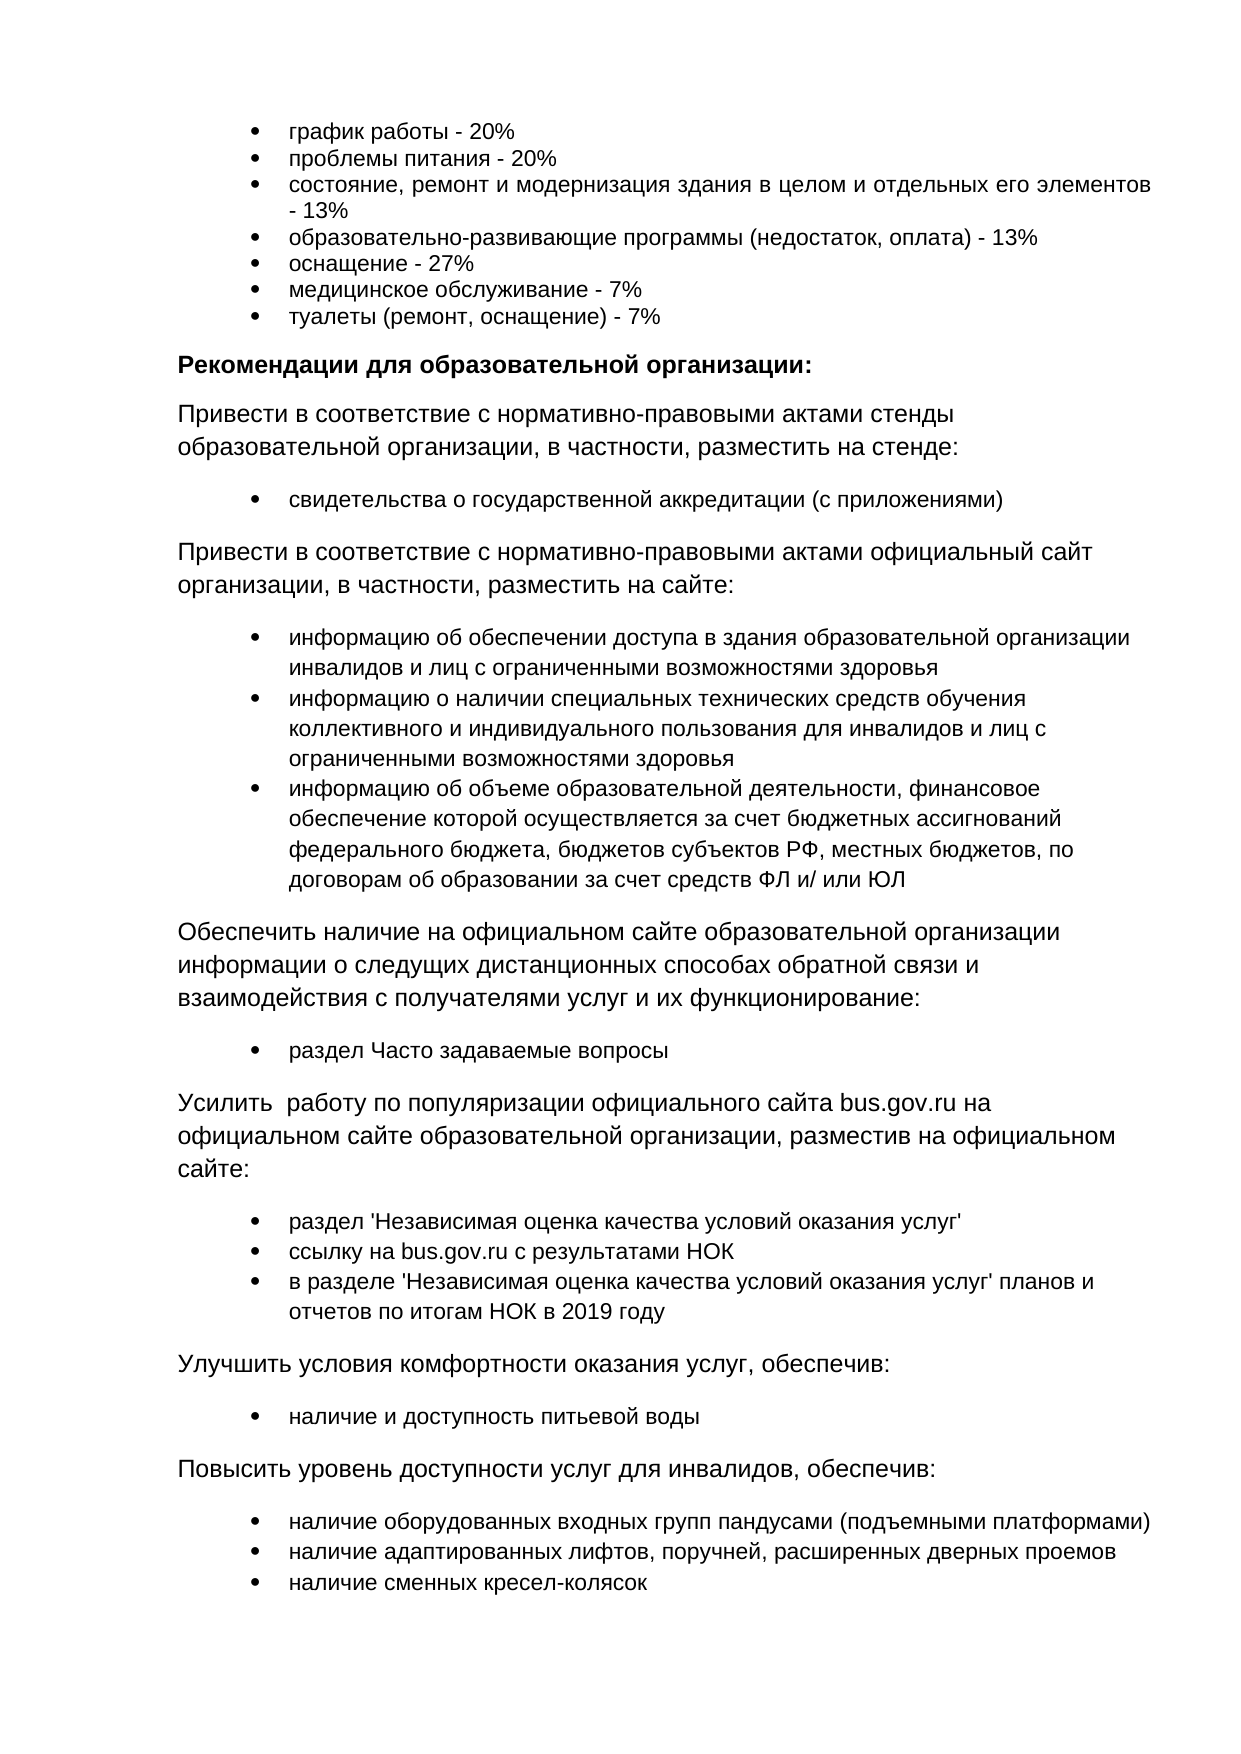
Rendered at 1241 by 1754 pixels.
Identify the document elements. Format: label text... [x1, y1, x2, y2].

list оснащение - 27% [251, 250, 1152, 276]
list раздел Часто задаваемые вопросы [251, 1037, 1152, 1063]
list образовательно-развивающие программы (недостаток, оплата) - 13% [251, 223, 1152, 250]
list свидетельства о государственной аккредитации (с приложениями) [251, 486, 1152, 513]
list проблемы питания - 20% [251, 144, 1152, 171]
list наличие оборудованных входных групп пандусами (подъемными платформами) [251, 1508, 1152, 1534]
list график работы - 20% [251, 118, 1152, 144]
text Привести в соответствие с нормативно-правовыми актами стенды образовательной организации, в частности, разместить на стенде: [177, 399, 1152, 461]
list наличие и доступность питьевой воды [251, 1403, 1152, 1429]
list медицинское обслуживание - 7% [251, 276, 1152, 303]
list наличие адаптированных лифтов, поручней, расширенных дверных проемов [251, 1538, 1152, 1565]
list информацию об обеспечении доступа в здания образовательной организации инвалидов и лиц с ограниченными возможностями здоровья [251, 624, 1152, 681]
text Усилить работу по популяризации официального сайта bus.gov.ru на официальном сайте образовательной организации, разместив на официальном сайте: [177, 1088, 1152, 1183]
list состояние, ремонт и модернизация здания в целом и отдельных его элементов - 13% [251, 171, 1152, 223]
list ссылку на bus.gov.ru с результатами НОК [251, 1238, 1152, 1264]
list раздел 'Независимая оценка качества условий оказания услуг' [251, 1208, 1152, 1234]
list туалеты (ремонт, оснащение) - 7% [251, 303, 1152, 329]
list информацию об объеме образовательной деятельности, финансовое обеспечение которой осуществляется за счет бюджетных ассигнований федерального бюджета, бюджетов субъектов РФ, местных бюджетов, по договорам об образовании за счет средств ФЛ и/ или ЮЛ [251, 775, 1152, 892]
list в разделе 'Независимая оценка качества условий оказания услуг' планов и отчетов по итогам НОК в 2019 году [251, 1268, 1152, 1325]
list наличие сменных кресел-колясок [251, 1568, 1152, 1595]
list информацию о наличии специальных технических средств обучения коллективного и индивидуального пользования для инвалидов и лиц с ограниченными возможностями здоровья [251, 684, 1152, 771]
text Обеспечить наличие на официальном сайте образовательной организации информации о следущих дистанционных способах обратной связи и взаимодействия с получателями услуг и их функционирование: [177, 917, 1152, 1012]
text Рекомендации для образовательной организации: [177, 350, 1152, 378]
text Привести в соответствие с нормативно-правовыми актами официальный сайт организации, в частности, разместить на сайте: [177, 537, 1152, 599]
text Повысить уровень доступности услуг для инвалидов, обеспечив: [177, 1454, 1152, 1483]
text Улучшить условия комфортности оказания услуг, обеспечив: [177, 1349, 1152, 1378]
